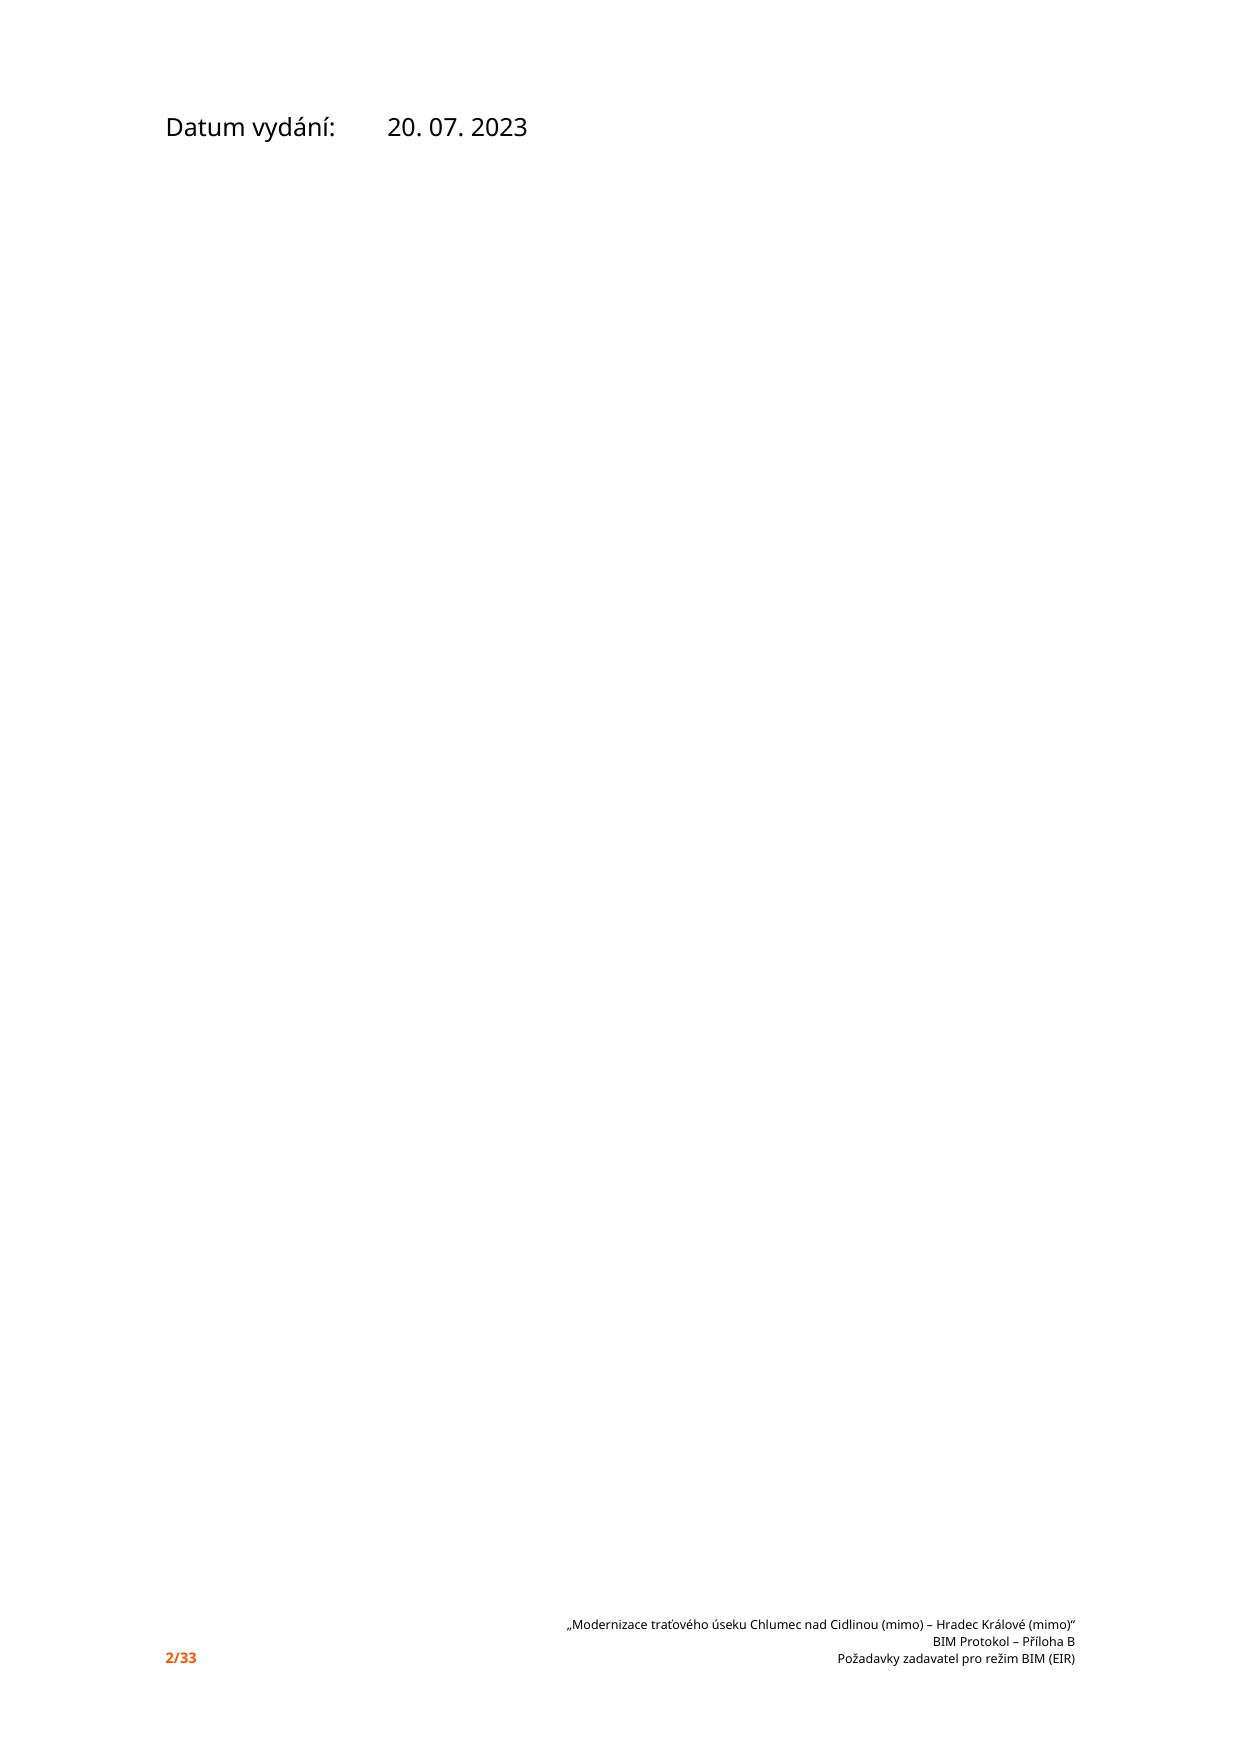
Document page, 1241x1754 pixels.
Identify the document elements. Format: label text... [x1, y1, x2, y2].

text Datum vydání: 20. 07. 2023 [165, 109, 1075, 143]
